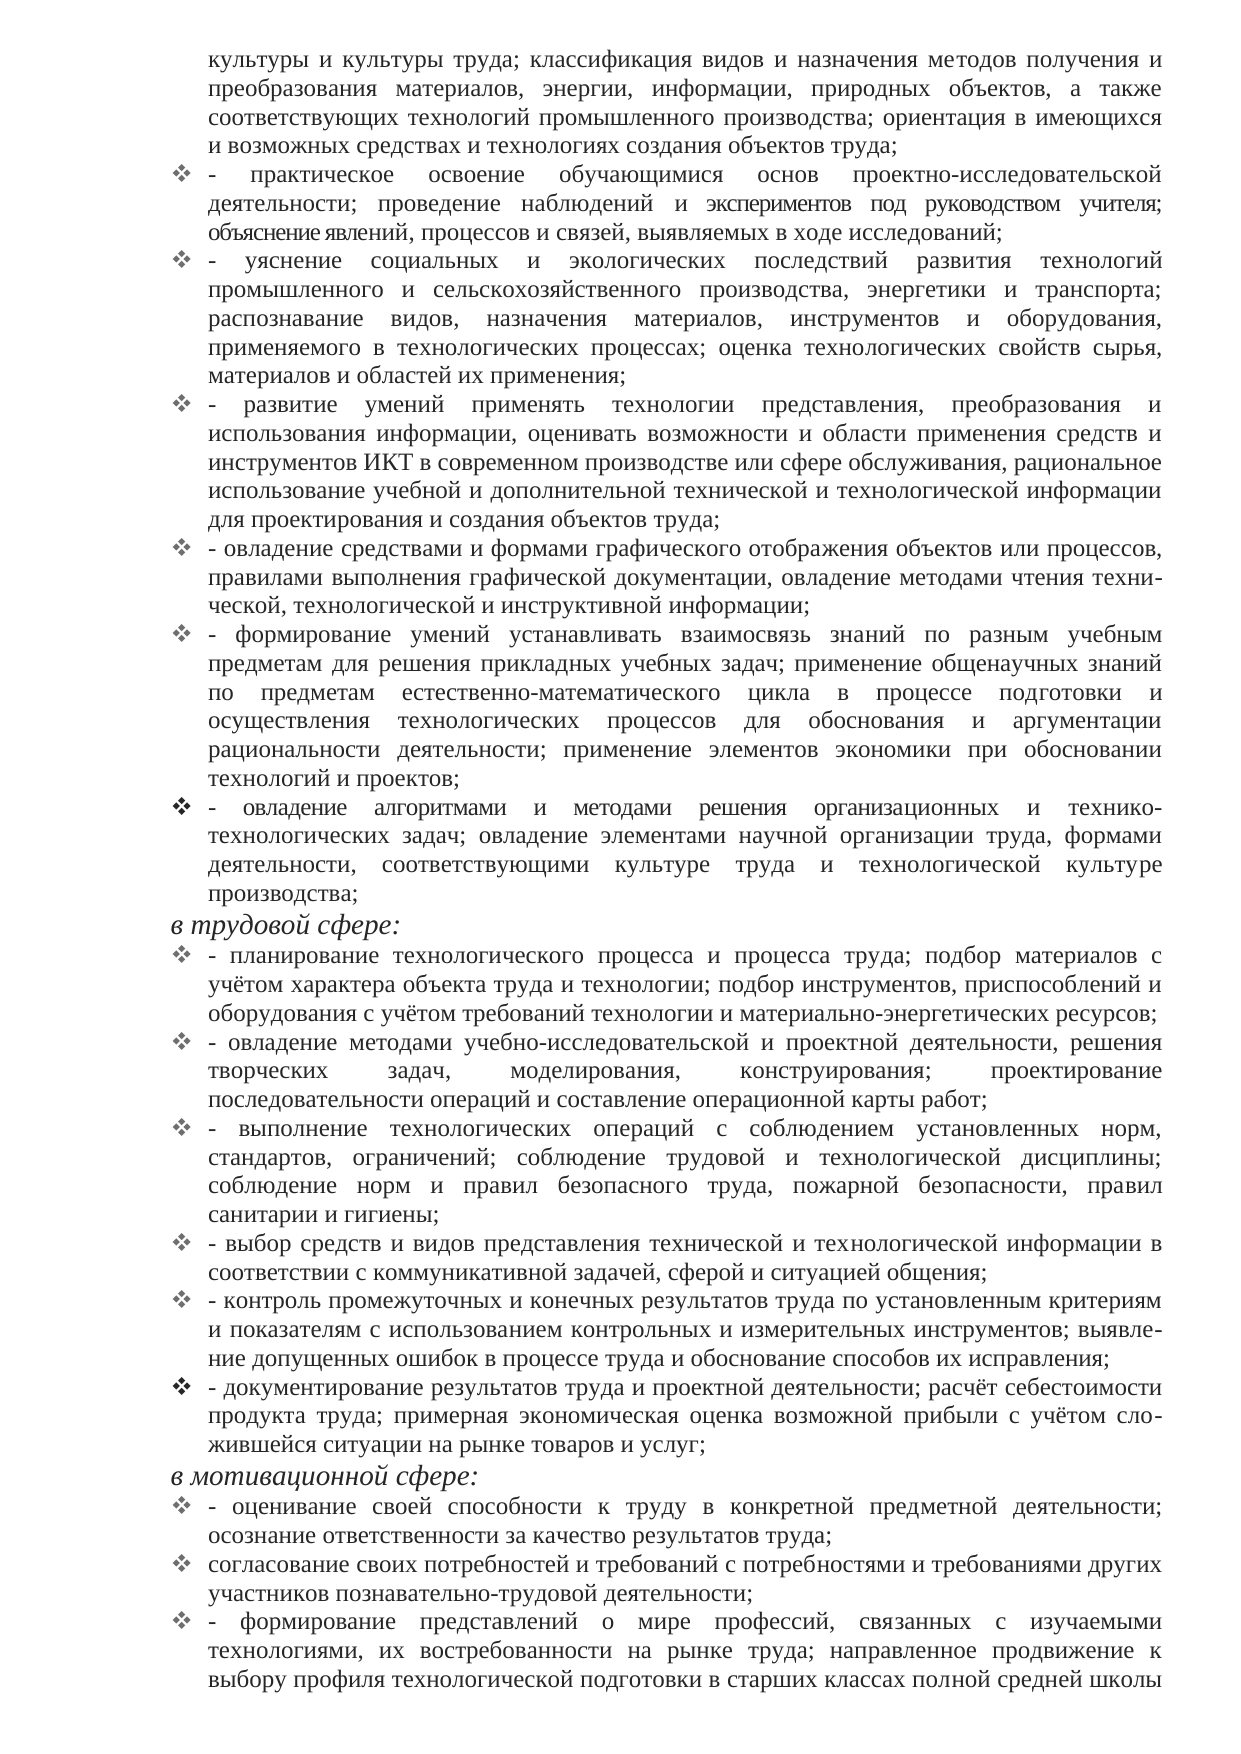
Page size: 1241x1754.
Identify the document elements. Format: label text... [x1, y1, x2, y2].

text в мотивационной сфере: [170, 1458, 1162, 1491]
text в трудовой сфере: [170, 907, 1162, 940]
list - документирование результатов труда и проектной деятельности; расчёт себестоимости продукта труда; примерная экономическая оценка возможной прибыли с учётом сложившейся ситуации на рынке товаров и услуг; [170, 1372, 1162, 1458]
list - развитие умений применять технологии представления, преобразования и использования информации, оценивать возможности и области применения средств и инструментов ИКТ в современном производстве или сфере обслуживания, рациональное использование учебной и дополнительной технической и технологической информации для проектирования и создания объектов труда; [170, 389, 1162, 533]
list - планирование технологического процесса и процесса труда; подбор материалов с учётом характера объекта труда и технологии; подбор инструментов, приспособлений и оборудования с учётом требований технологии и материально-энергетических ресурсов; [170, 940, 1162, 1027]
list - выбор средств и видов представления технической и технологической информации в соответствии с коммуникативной задачей, сферой и ситуацией общения; [170, 1228, 1162, 1285]
list - овладение методами учебно-исследовательской и проектной деятельности, решения творческих задач, моделирования, конструирования; проектирование последовательности операций и составление операционной карты работ; [170, 1027, 1162, 1113]
list - контроль промежуточных и конечных результатов труда по установленным критериям и показателям с использованием контрольных и измерительных инструментов; выявление допущенных ошибок в процессе труда и обоснование способов их исправления; [170, 1285, 1162, 1372]
list - овладение средствами и формами графического отображения объектов или процессов, правилами выполнения графической документации, овладение методами чтения технической, технологической и инструктивной информации; [170, 533, 1162, 619]
list - оценивание своей способности к труду в конкретной предметной деятельности; осознание ответственности за качество результатов труда; [170, 1491, 1162, 1549]
list - практическое освоение обучающимися основ проектно-исследовательской деятельности; проведение наблюдений и экспериментов под руководством учителя; объяснение явлений, процессов и связей, выявляемых в ходе исследований; [170, 159, 1162, 246]
list - выполнение технологических операций с соблюдением установленных норм, стандартов, ограничений; соблюдение трудовой и технологической дисциплины; соблюдение норм и правил безопасного труда, пожарной безопасности, правил санитарии и гигиены; [170, 1113, 1162, 1228]
list - овладение алгоритмами и методами решения организационных и технико-технологических задач; овладение элементами научной организации труда, формами деятельности, соответствующими культуре труда и технологической культуре производства; [170, 792, 1162, 907]
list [170, 1606, 1162, 1693]
list - формирование умений устанавливать взаимосвязь знаний по разным учебным предметам для решения прикладных учебных задач; применение общенаучных знаний по предметам естественно-математического цикла в процессе подготовки и осуществления технологических процессов для обоснования и аргументации рациональности деятельности; применение элементов экономики при обосновании технологий и проектов; [170, 619, 1162, 792]
list согласование своих потребностей и требований с потребностями и требованиями других участников познавательно-трудовой деятельности; [170, 1549, 1162, 1606]
list - уяснение социальных и экологических последствий развития технологий промышленного и сельскохозяйственного производства, энергетики и транспорта; распознавание видов, назначения материалов, инструментов и оборудования, применяемого в технологических процессах; оценка технологических свойств сырья, материалов и областей их применения; [170, 246, 1162, 389]
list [170, 44, 1162, 159]
